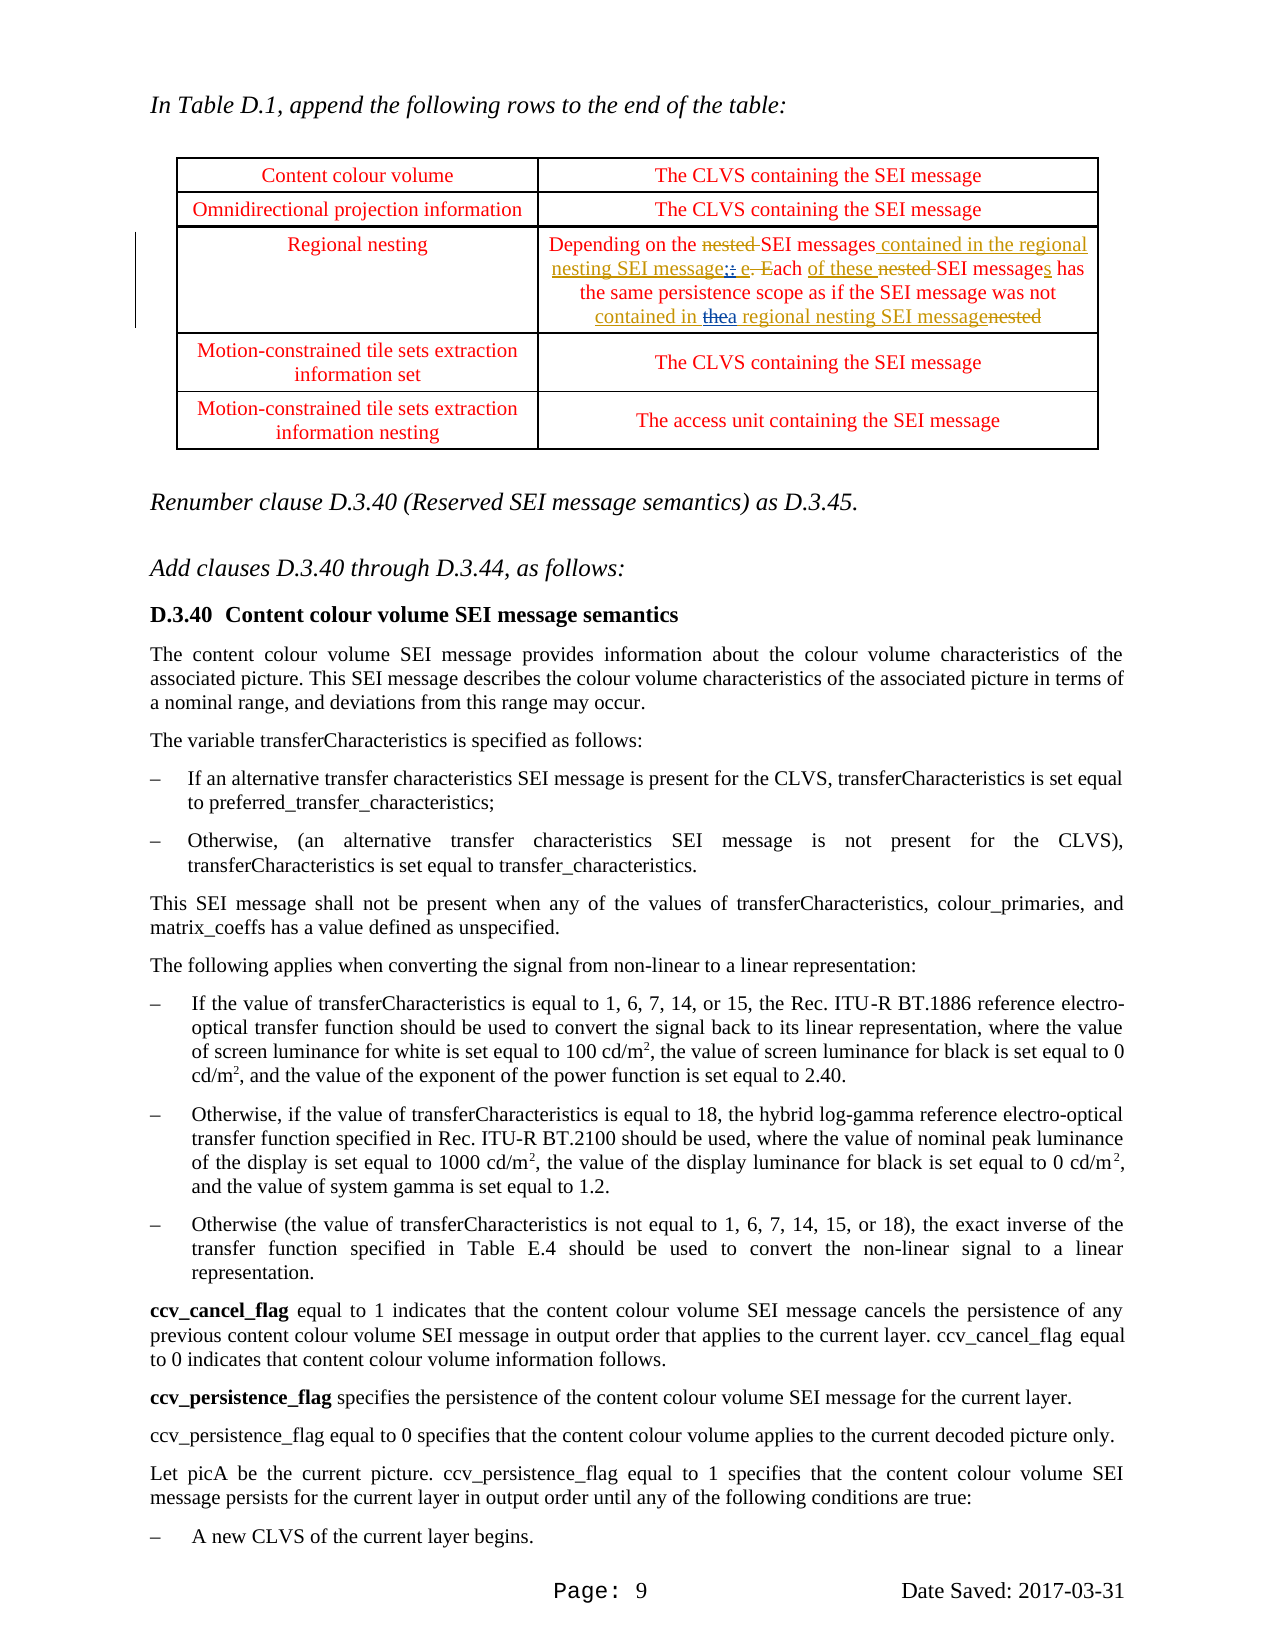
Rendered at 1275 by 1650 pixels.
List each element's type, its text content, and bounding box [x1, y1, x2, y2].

table_cell The CLVS containing the SEI message [539, 193, 1097, 225]
table_cell The CLVS containing the SEI message [539, 334, 1097, 391]
text – Otherwise, (an alternative transfer characteristics SEI message is not present for the CLVS), transferCharacteristics is set equal to transfer_characteristics. [150, 828, 1125, 877]
table_header The CLVS containing the SEI message [539, 159, 1097, 191]
table_cell Depending on the SEI messagesach SEI message has the same persistence scope as if the SEI message was not [539, 228, 1097, 332]
text – A new CLVS of the current layer begins. [150, 1523, 1125, 1548]
text D.3.40 Content colour volume SEI message semantics [150, 601, 1125, 627]
text – If the value of transferCharacteristics is equal to 1, 6, 7, 14, or 15, the Rec. ITU-R BT.1886 reference electro-optical transfer function should be used to convert the signal back to its linear representation, where the value of screen luminance for white is set equal to 100 cd/m2, the value of screen luminance for black is set equal to 0 cd/m2, and the value of the exponent of the power function is set equal to 2.40. [150, 991, 1125, 1087]
text ccv_cancel_flag equal to 1 indicates that the content colour volume SEI message cancels the persistence of any previous content colour volume SEI message in output order that applies to the current layer. ccv_cancel_flag equal to 0 indicates that content colour volume information follows. [150, 1298, 1125, 1371]
table_header Content colour volume [178, 159, 537, 191]
text – If an alternative transfer characteristics SEI message is present for the CLVS, transferCharacteristics is set equal to preferred_transfer_characteristics; [150, 766, 1125, 814]
table_cell Motion-constrained tile sets extraction information nesting [178, 392, 537, 448]
text Let picA be the current picture. ccv_persistence_flag equal to 1 specifies that the content colour volume SEI message persists for the current layer in output order until any of the following conditions are true: [150, 1461, 1125, 1509]
text ccv_persistence_flag specifies the persistence of the content colour volume SEI message for the current layer. [150, 1385, 1125, 1409]
text The variable transferCharacteristics is specified as follows: [150, 728, 1125, 752]
text This SEI message shall not be present when any of the values of transferCharacteristics, colour_primaries, and matrix_coeffs has a value defined as unspecified. [150, 891, 1125, 939]
table_cell Regional nesting [178, 228, 537, 332]
text The following applies when converting the signal from non-linear to a linear representation: [150, 953, 1125, 977]
text Renumber clause D.3.40 (Reserved SEI message semantics) as D.3.45. [150, 487, 1125, 516]
text In Table D.1, append the following rows to the end of the table: [150, 90, 1125, 119]
text Add clauses D.3.40 through D.3.44, as follows: [150, 553, 1125, 582]
text The content colour volume SEI message provides information about the colour volume characteristics of the associated picture. This SEI message describes the colour volume characteristics of the associated picture in terms of a nominal range, and deviations from this range may occur. [150, 642, 1125, 714]
table_cell Motion-constrained tile sets extraction information set [178, 334, 537, 391]
table_cell Omnidirectional projection information [178, 193, 537, 225]
text – Otherwise (the value of transferCharacteristics is not equal to 1, 6, 7, 14, 15, or 18), the exact inverse of the transfer function specified in Table E.4 should be used to convert the non-linear signal to a linear representation. [150, 1212, 1125, 1284]
table_cell The access unit containing the SEI message [539, 392, 1097, 448]
text ccv_persistence_flag equal to 0 specifies that the content colour volume applies to the current decoded picture only. [150, 1423, 1125, 1447]
text – Otherwise, if the value of transferCharacteristics is equal to 18, the hybrid log-gamma reference electro-optical transfer function specified in Rec. ITU-R BT.2100 should be used, where the value of nominal peak luminance of the display is set equal to 1000 cd/m2, the value of the display luminance for black is set equal to 0 cd/m2, and the value of system gamma is set equal to 1.2. [150, 1102, 1125, 1198]
